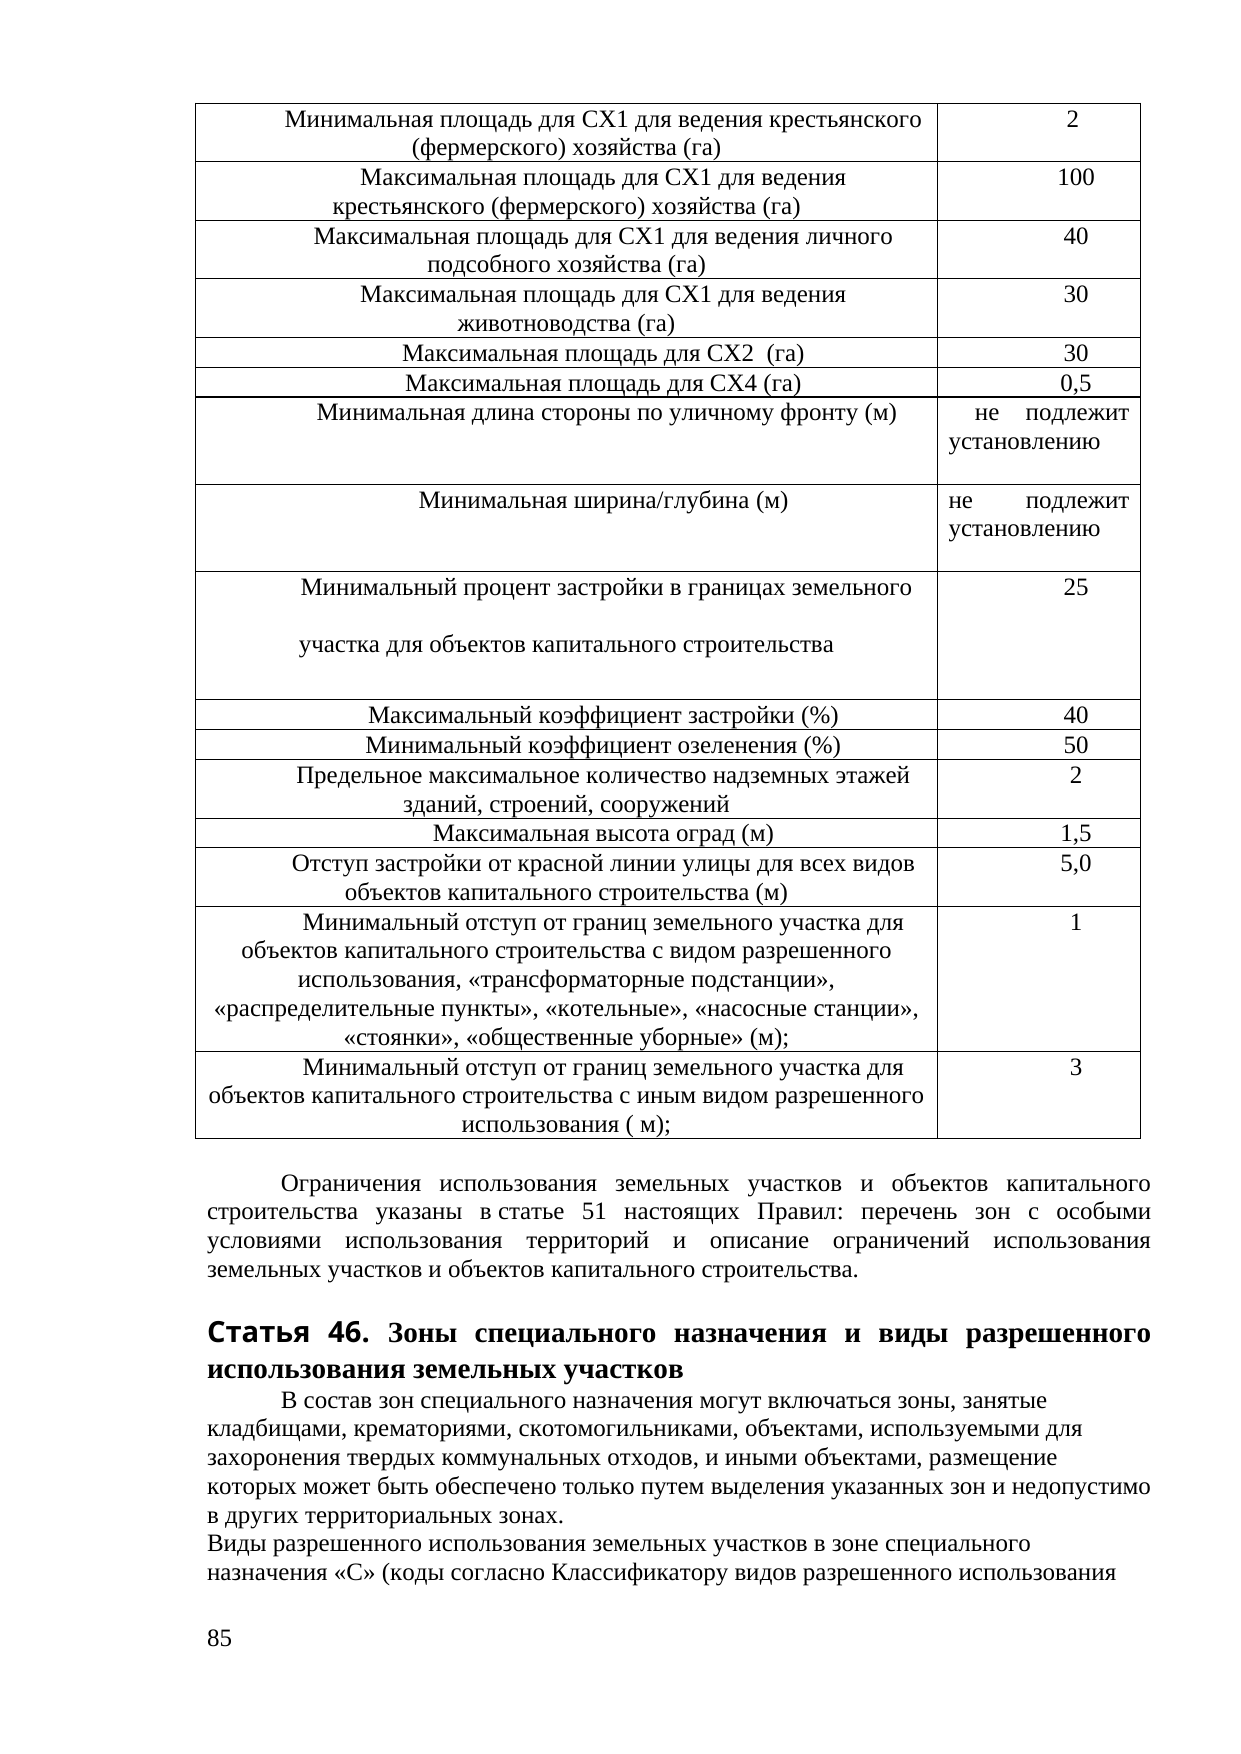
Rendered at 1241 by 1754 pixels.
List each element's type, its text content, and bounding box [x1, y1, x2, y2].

table_cell 100 [938, 162, 1140, 220]
table_cell 25 [938, 572, 1140, 699]
table_cell 40 [938, 221, 1140, 278]
table_cell Максимальная площадь для СХ2 (га) [196, 338, 937, 367]
table_cell 40 [938, 700, 1140, 729]
table_cell Максимальная площадь для СХ1 для ведения крестьянского (фермерского) хозяйства (га) [196, 162, 937, 220]
table_cell Максимальный коэффициент застройки (%) [196, 700, 937, 729]
table_cell Минимальная площадь для СХ1 для ведения крестьянского (фермерского) хозяйства (га) [196, 104, 937, 161]
table_cell Минимальный процент застройки в границах земельного участка для объектов капитального строительства [196, 572, 937, 699]
table_cell не подлежит установлению [938, 398, 1140, 484]
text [207, 1385, 1152, 1586]
table_cell Максимальная площадь для СХ1 для ведения животноводства (га) [196, 279, 937, 337]
table_cell 30 [938, 338, 1140, 367]
table_cell Максимальная площадь для СХ4 (га) [196, 368, 937, 396]
table_cell 50 [938, 730, 1140, 759]
table_cell 5,0 [938, 848, 1140, 906]
text Ограничения использования земельных участков и объектов капитального строительства указаны в статье 51 настоящих Правил: перечень зон с особыми условиями использования территорий и описание ограничений использования земельных участков и объектов капитального строительства. [207, 1168, 1152, 1283]
table_cell Минимальный отступ от границ земельного участка для объектов капитального строительства с иным видом разрешенного использования ( м); [196, 1052, 937, 1138]
table_cell Минимальный коэффициент озеленения (%) [196, 730, 937, 759]
table_cell Максимальная площадь для СХ1 для ведения личного подсобного хозяйства (га) [196, 221, 937, 278]
table_cell Максимальная высота оград (м) [196, 819, 937, 847]
table_cell 0,5 [938, 368, 1140, 396]
table_cell 3 [938, 1052, 1140, 1138]
table_cell 1,5 [938, 819, 1140, 847]
table_cell Предельное максимальное количество надземных этажей зданий, строений, сооружений [196, 760, 937, 817]
table_cell Минимальная длина стороны по уличному фронту (м) [196, 398, 937, 484]
table_cell 2 [938, 760, 1140, 817]
table_cell 30 [938, 279, 1140, 337]
table_cell Отступ застройки от красной линии улицы для всех видов объектов капитального строительства (м) [196, 848, 937, 906]
table_cell 2 [938, 104, 1140, 161]
table_cell не подлежит установлению [938, 485, 1140, 571]
table_cell Минимальная ширина/глубина (м) [196, 485, 937, 571]
table_cell 1 [938, 907, 1140, 1051]
text Статья 46. Зоны специального назначения и виды разрешенного использования земельных участков [207, 1311, 1152, 1385]
table_cell Минимальный отступ от границ земельного участка для объектов капитального строительства с видом разрешенного использования, «трансформаторные подстанции», «распределительные пункты», «котельные», «насосные станции», «стоянки», «общественные уборные» (м); [196, 907, 937, 1051]
